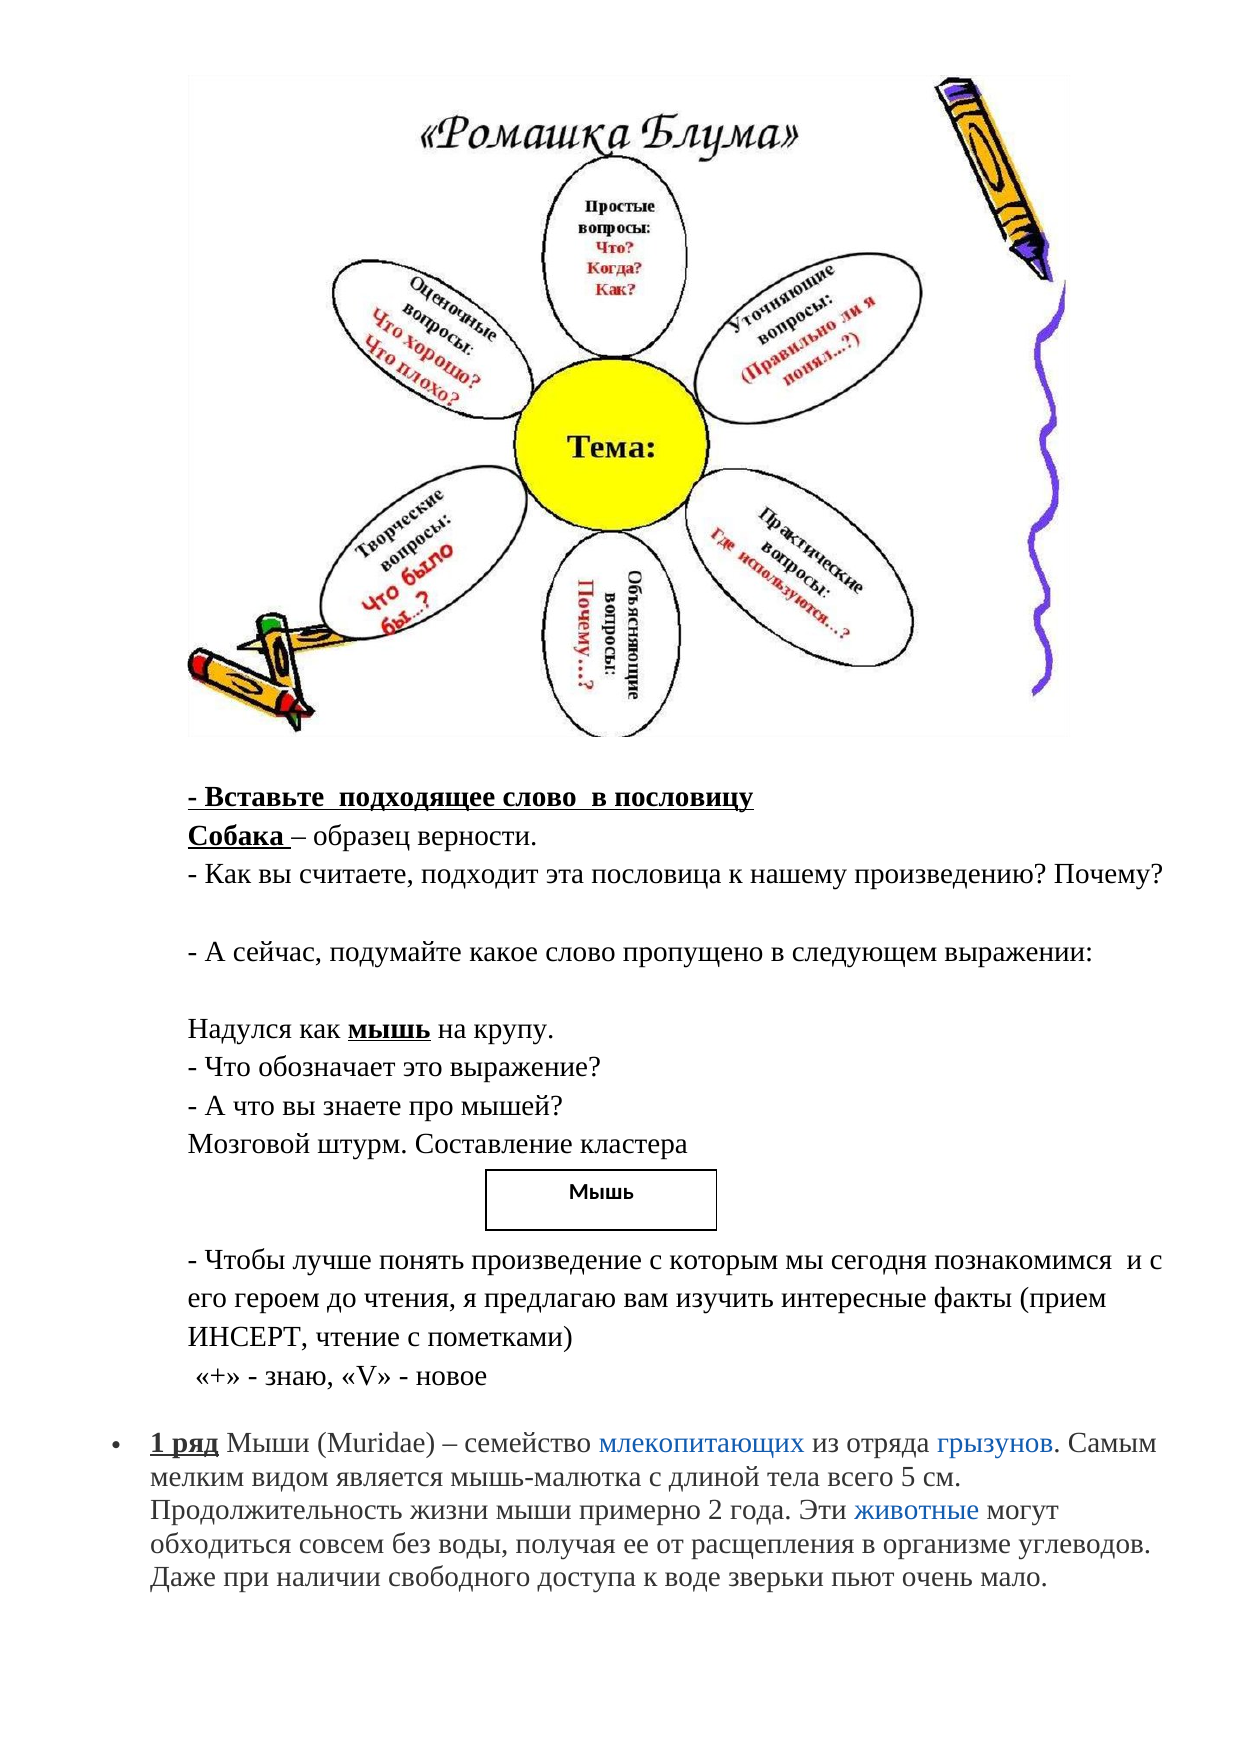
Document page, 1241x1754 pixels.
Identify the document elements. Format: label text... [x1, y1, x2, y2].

list Собака – образец верности. [187, 818, 1165, 852]
picture [187, 75, 1071, 737]
list - А сейчас, подумайте какое слово пропущено в следующем выражении: [187, 934, 1165, 967]
list - А что вы знаете про мышей? [187, 1088, 1165, 1121]
list Надулся как мышь на крупу. [187, 1011, 1165, 1044]
list - Что обозначает это выражение? [187, 1049, 1165, 1083]
list - Как вы считаете, подходит эта пословица к нашему произведению? Почему? [187, 857, 1165, 890]
list «+» - знаю, «V» - новое [187, 1358, 1165, 1391]
list Мозговой штурм. Составление кластера [187, 1126, 1165, 1160]
list 1 ряд Мыши (Muridae) – семейство млекопитающих из отряда грызунов. Самым мелким видом является мышь-малютка с длиной тела всего 5 см. Продолжительность жизни мыши примерно 2 года. Эти животные могут обходиться совсем без воды, получая ее от расщепления в организме углеводов. Даже при наличии свободного доступа к воде зверьки пьют очень мало. [112, 1425, 1165, 1593]
list - Вставьте подходящее слово в пословицу [187, 779, 1165, 813]
list - Чтобы лучше понять произведение с которым мы сегодня познакомимся и с его героем до чтения, я предлагаю вам изучить интересные факты (прием ИНСЕРТ, чтение с пометками) [187, 1242, 1165, 1353]
